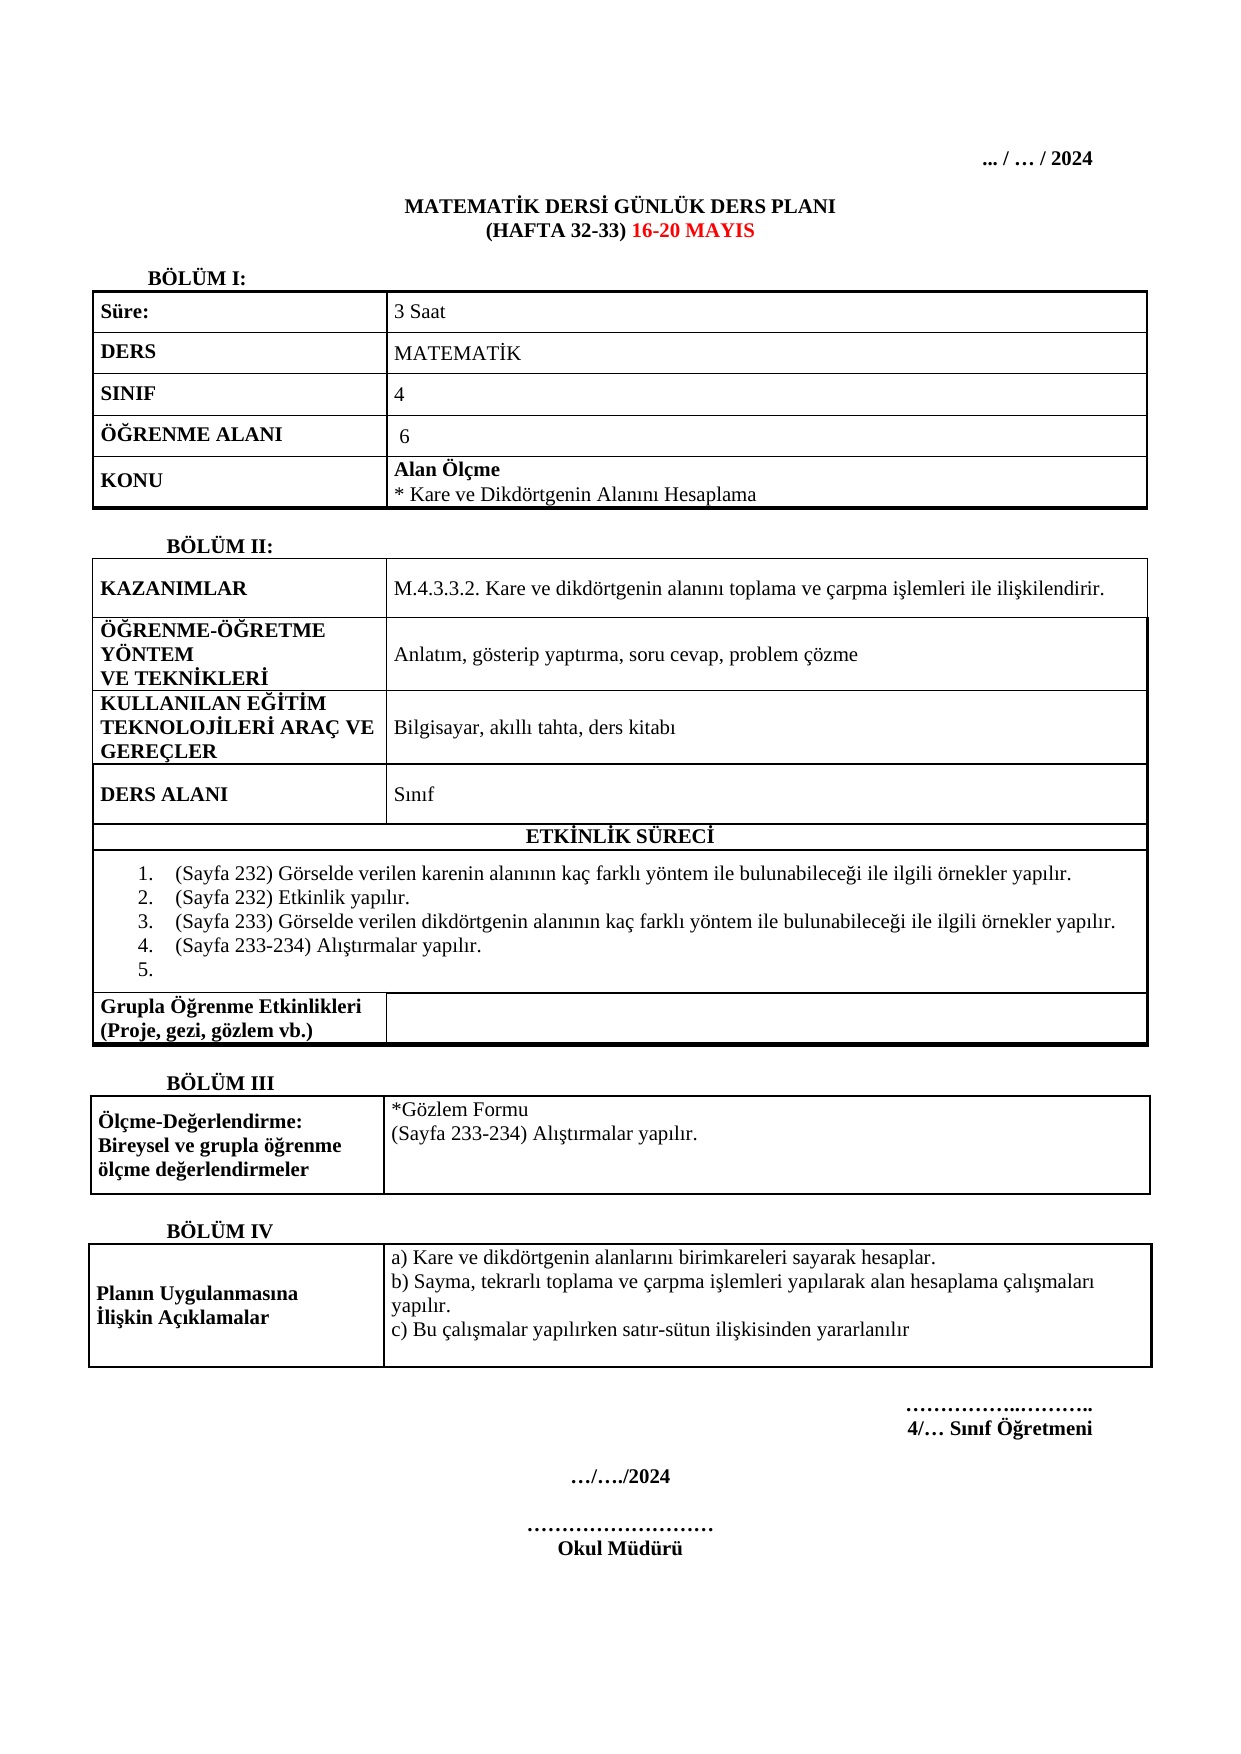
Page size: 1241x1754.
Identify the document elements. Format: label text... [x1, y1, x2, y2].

table_cell DERS [94, 333, 386, 373]
table_header Ölçme-Değerlendirme: Bireysel ve grupla öğrenme ölçme değerlendirmeler [92, 1097, 383, 1193]
text BÖLÜM II: [148, 534, 1092, 558]
table_cell DERS ALANI [94, 765, 386, 823]
table_cell SINIF [94, 374, 386, 414]
table_header *Gözlem Formu (Sayfa 233-234) Alıştırmalar yapılır. [385, 1097, 1149, 1193]
text ……………..……….. [148, 1392, 1092, 1416]
text ……………………… [148, 1512, 1092, 1536]
table_cell [387, 994, 1146, 1042]
text MATEMATİK DERSİ GÜNLÜK DERS PLANI [148, 194, 1092, 218]
table_cell Anlatım, gösterip yaptırma, soru cevap, problem çözme [387, 618, 1146, 690]
table_header 3 Saat [388, 293, 1146, 332]
text (HAFTA 32-33) 16-20 MAYIS [148, 218, 1092, 242]
table_cell 6 [388, 416, 1146, 456]
table_cell ÖĞRENME ALANI [94, 416, 386, 456]
text BÖLÜM I: [148, 266, 1092, 290]
table_cell ETKİNLİK SÜRECİ [94, 825, 1146, 848]
table_header a) Kare ve dikdörtgenin alanlarını birimkareleri sayarak hesaplar. b) Sayma, tekrarlı toplama ve çarpma işlemleri yapılarak alan hesaplama çalışmaları yapılır. c) Bu çalışmalar yapılırken satır-sütun ilişkisinden yararlanılır [385, 1245, 1150, 1366]
subtitle BÖLÜM IV [148, 1219, 1092, 1243]
table_cell (Sayfa 232) Görselde verilen karenin alanının kaç farklı yöntem ile bulunabileceği ile ilgili örnekler yapılır. (Sayfa 232) Etkinlik yapılır. (Sayfa 233) Görselde verilen dikdörtgenin alanının kaç farklı yöntem ile bulunabileceği ile ilgili örnekler yapılır. (Sayfa 233-234) Alıştırmalar yapılır. [94, 851, 1146, 992]
table_cell Bilgisayar, akıllı tahta, ders kitabı [387, 691, 1146, 763]
text 4/… Sınıf Öğretmeni [148, 1416, 1092, 1440]
table_cell KONU [94, 457, 386, 506]
subtitle BÖLÜM III [148, 1071, 1092, 1094]
table_cell Alan Ölçme * Kare ve Dikdörtgenin Alanını Hesaplama [388, 457, 1146, 506]
text ... / … / 2024 [148, 146, 1092, 170]
text …/…./2024 [148, 1464, 1092, 1488]
text Okul Müdürü [148, 1536, 1092, 1560]
table_cell Grupla Öğrenme Etkinlikleri (Proje, gezi, gözlem vb.) [94, 993, 386, 1042]
table_header Süre: [94, 293, 386, 332]
table_cell ÖĞRENME-ÖĞRETME YÖNTEM VE TEKNİKLERİ [93, 618, 386, 690]
table_header Planın Uygulanmasına İlişkin Açıklamalar [90, 1245, 383, 1366]
table_cell MATEMATİK [388, 333, 1146, 373]
table_header KAZANIMLAR [93, 559, 386, 617]
table_cell 4 [388, 374, 1146, 414]
table_header M.4.3.3.2. Kare ve dikdörtgenin alanını toplama ve çarpma işlemleri ile ilişkilendirir. [387, 559, 1147, 617]
table_cell KULLANILAN EĞİTİM TEKNOLOJİLERİ ARAÇ VE GEREÇLER [93, 691, 386, 763]
table_cell Sınıf [387, 765, 1146, 823]
